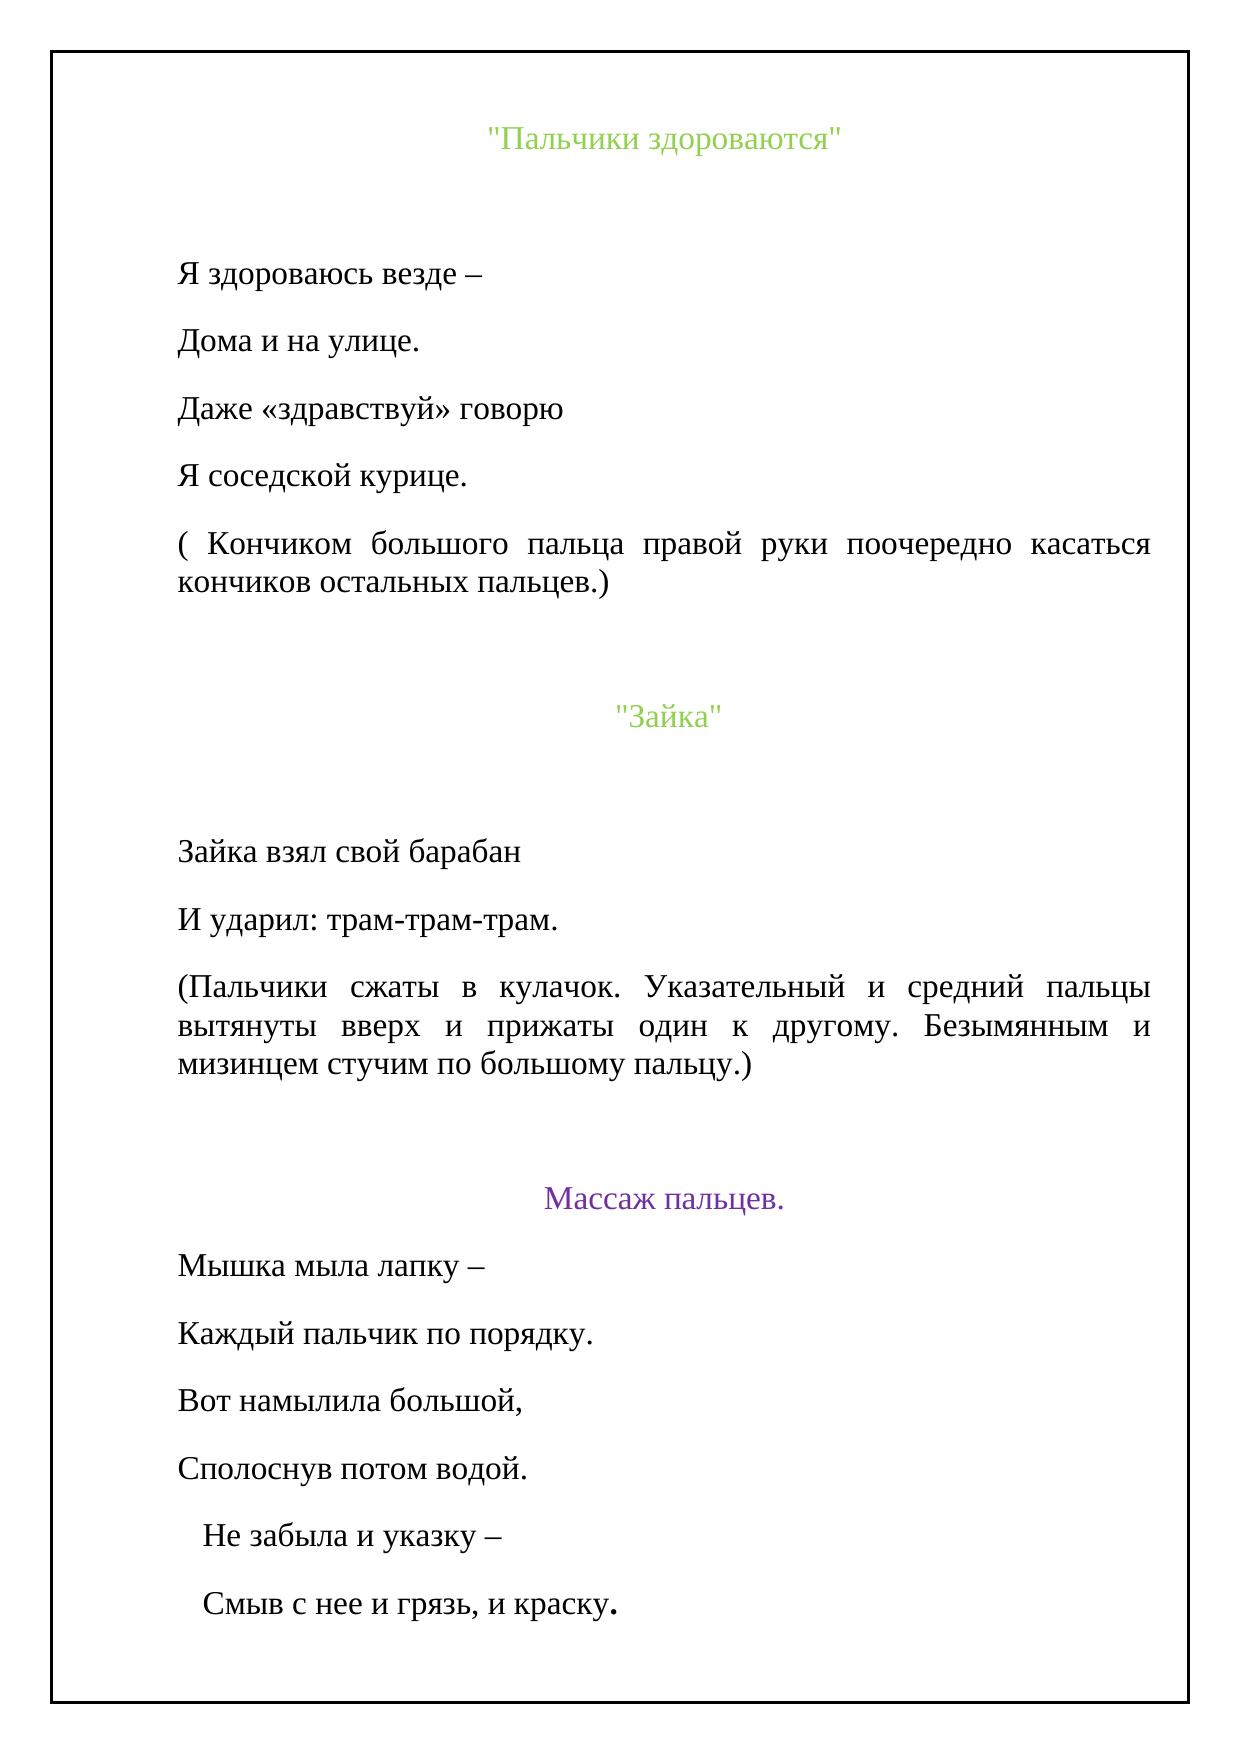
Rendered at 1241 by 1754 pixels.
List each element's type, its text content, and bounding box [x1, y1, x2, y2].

text Не забыла и указку – [177, 1516, 1152, 1554]
text "Зайка" [177, 696, 1152, 735]
text Я здороваюсь везде – [177, 253, 1152, 291]
text Мышка мыла лапку – [177, 1246, 1152, 1284]
text Я соседской курице. [177, 456, 1152, 494]
text (Пальчики сжаты в кулачок. Указательный и средний пальцы вытянуты вверх и прижаты один к другому. Безымянным и мизинцем стучим по большому пальцу.) [177, 966, 1152, 1081]
text Массаж пальцев. [177, 1178, 1152, 1216]
text ( Кончиком большого пальца правой руки поочередно касаться кончиков остальных пальцев.) [177, 523, 1152, 600]
text Смыв с нее и грязь, и краску. [177, 1583, 1152, 1621]
text Сполоснув потом водой. [177, 1448, 1152, 1486]
text "Пальчики здороваются" [177, 118, 1152, 156]
text Вот намылила большой, [177, 1381, 1152, 1419]
text Даже «здравствуй» говорю [177, 388, 1152, 426]
text Дома и на улице. [177, 321, 1152, 359]
text Зайка взял свой барабан [177, 831, 1152, 870]
text И ударил: трам-трам-трам. [177, 899, 1152, 937]
text Каждый пальчик по порядку. [177, 1313, 1152, 1351]
